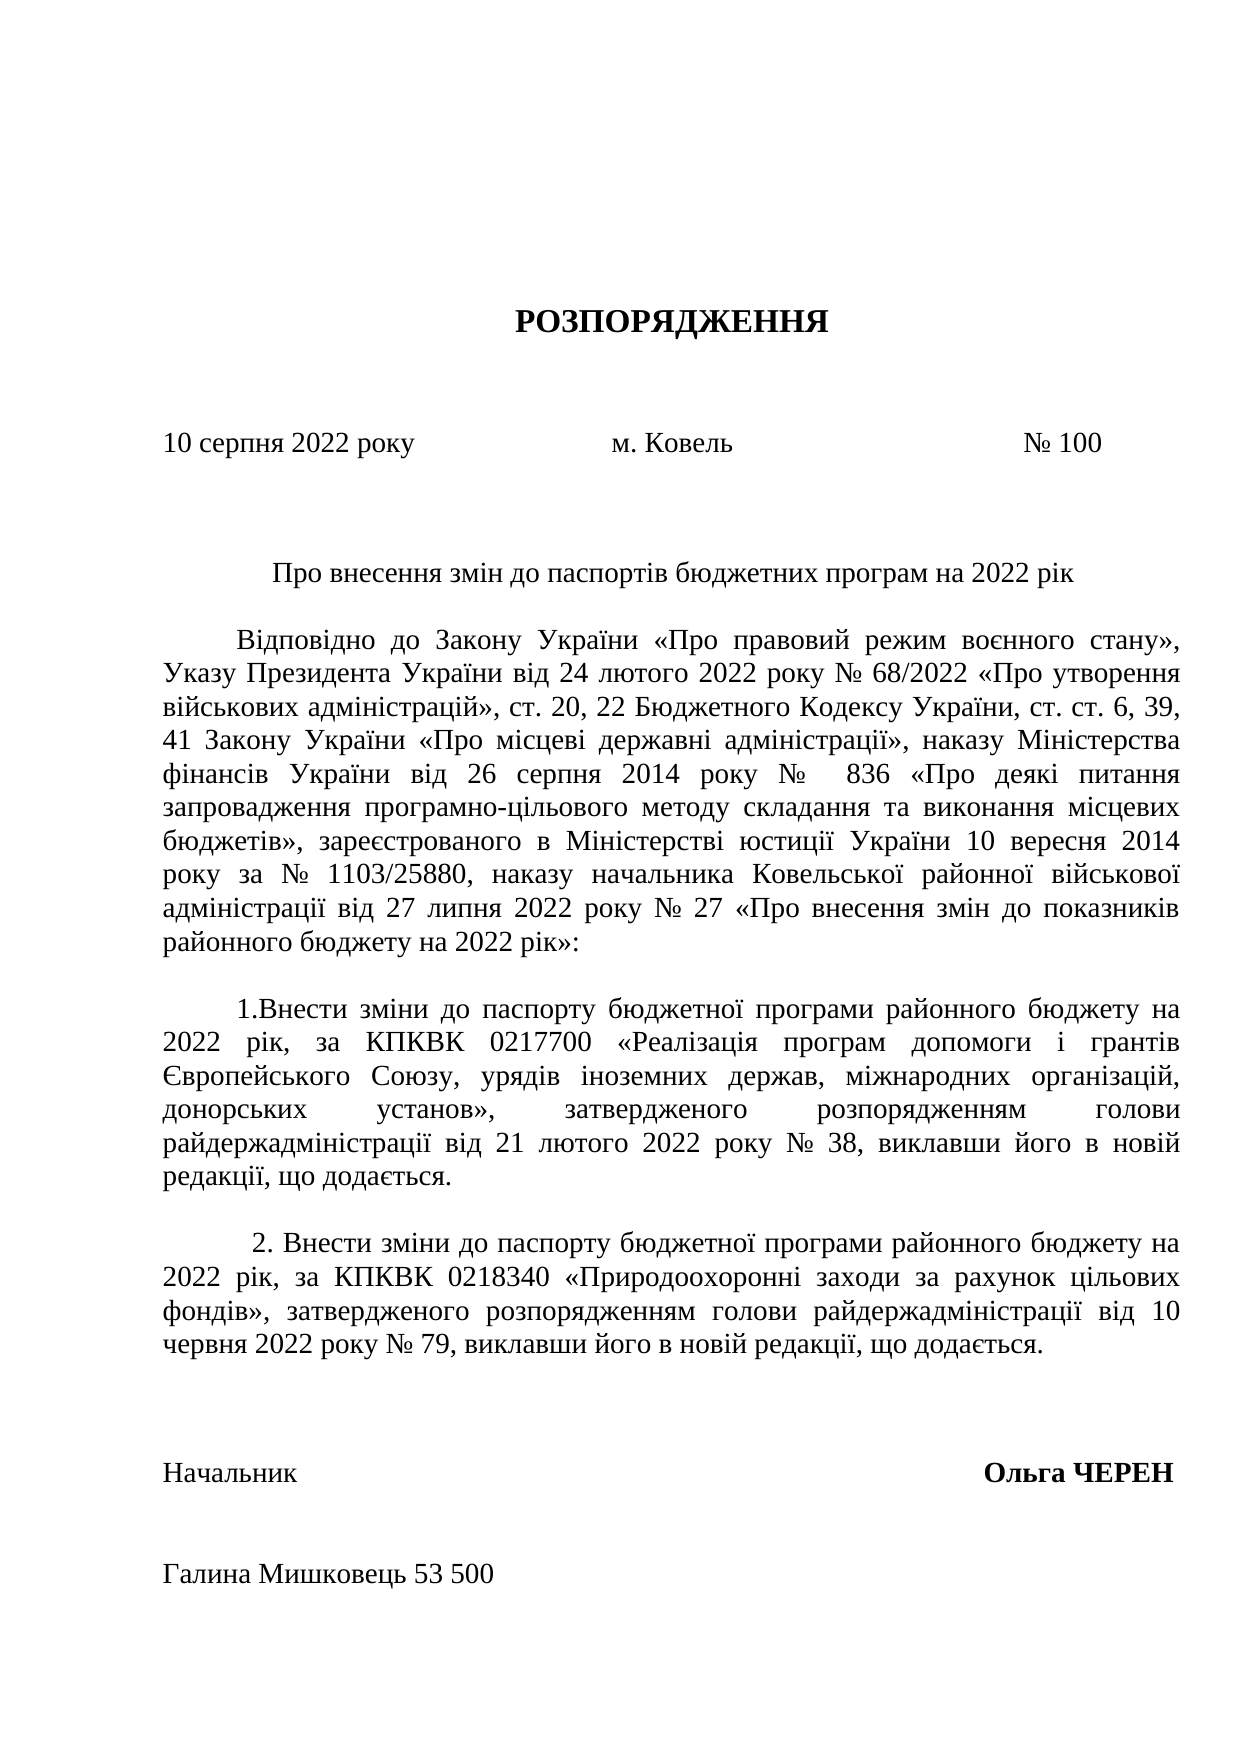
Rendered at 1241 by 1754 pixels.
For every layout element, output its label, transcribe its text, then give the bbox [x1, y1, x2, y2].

text Начальник Ольга ЧЕРЕН [162, 1456, 1181, 1489]
text 10 серпня 2022 року м. Ковель № 100 [162, 425, 1181, 459]
text Про внесення змін до паспортів бюджетних програм на 2022 рік [162, 555, 1181, 588]
subtitle РОЗПОРЯДЖЕННЯ [162, 294, 1181, 339]
text Галина Мишковець 53 500 [162, 1556, 1181, 1590]
text 1.Внести зміни до паспорту бюджетної програми районного бюджету на 2022 рік, за КПКВК 0217700 «Реалізація програм допомоги і грантів Європейського Союзу, урядів іноземних держав, міжнародних організацій, донорських установ», затвердженого розпорядженням голови райдержадміністрації від 21 лютого 2022 року № 38, виклавши його в новій редакції, що додається. [162, 991, 1181, 1192]
text 2. Внести зміни до паспорту бюджетної програми районного бюджету на 2022 рік, за КПКВК 0218340 «Природоохоронні заходи за рахунок цільових фондів», затвердженого розпорядженням голови райдержадміністрації від 10 червня 2022 року № 79, виклавши його в новій редакції, що додається. [162, 1226, 1181, 1360]
text Відповідно до Закону України «Про правовий режим воєнного стану», Указу Президента України від 24 лютого 2022 року № 68/2022 «Про утворення військових адміністрацій», ст. 20, 22 Бюджетного Кодексу України, ст. ст. 6, 39, 41 Закону України «Про місцеві державні адміністрації», наказу Міністерства фінансів України від 26 серпня 2014 року № 836 «Про деякі питання запровадження програмно-цільового методу складання та виконання місцевих бюджетів», зареєстрованого в Міністерстві юстиції України 10 вересня 2014 року за № 1103/25880, наказу начальника Ковельської районної військової адміністрації від 27 липня 2022 року № 27 «Про внесення змін до показників районного бюджету на 2022 рік»: [162, 622, 1181, 957]
